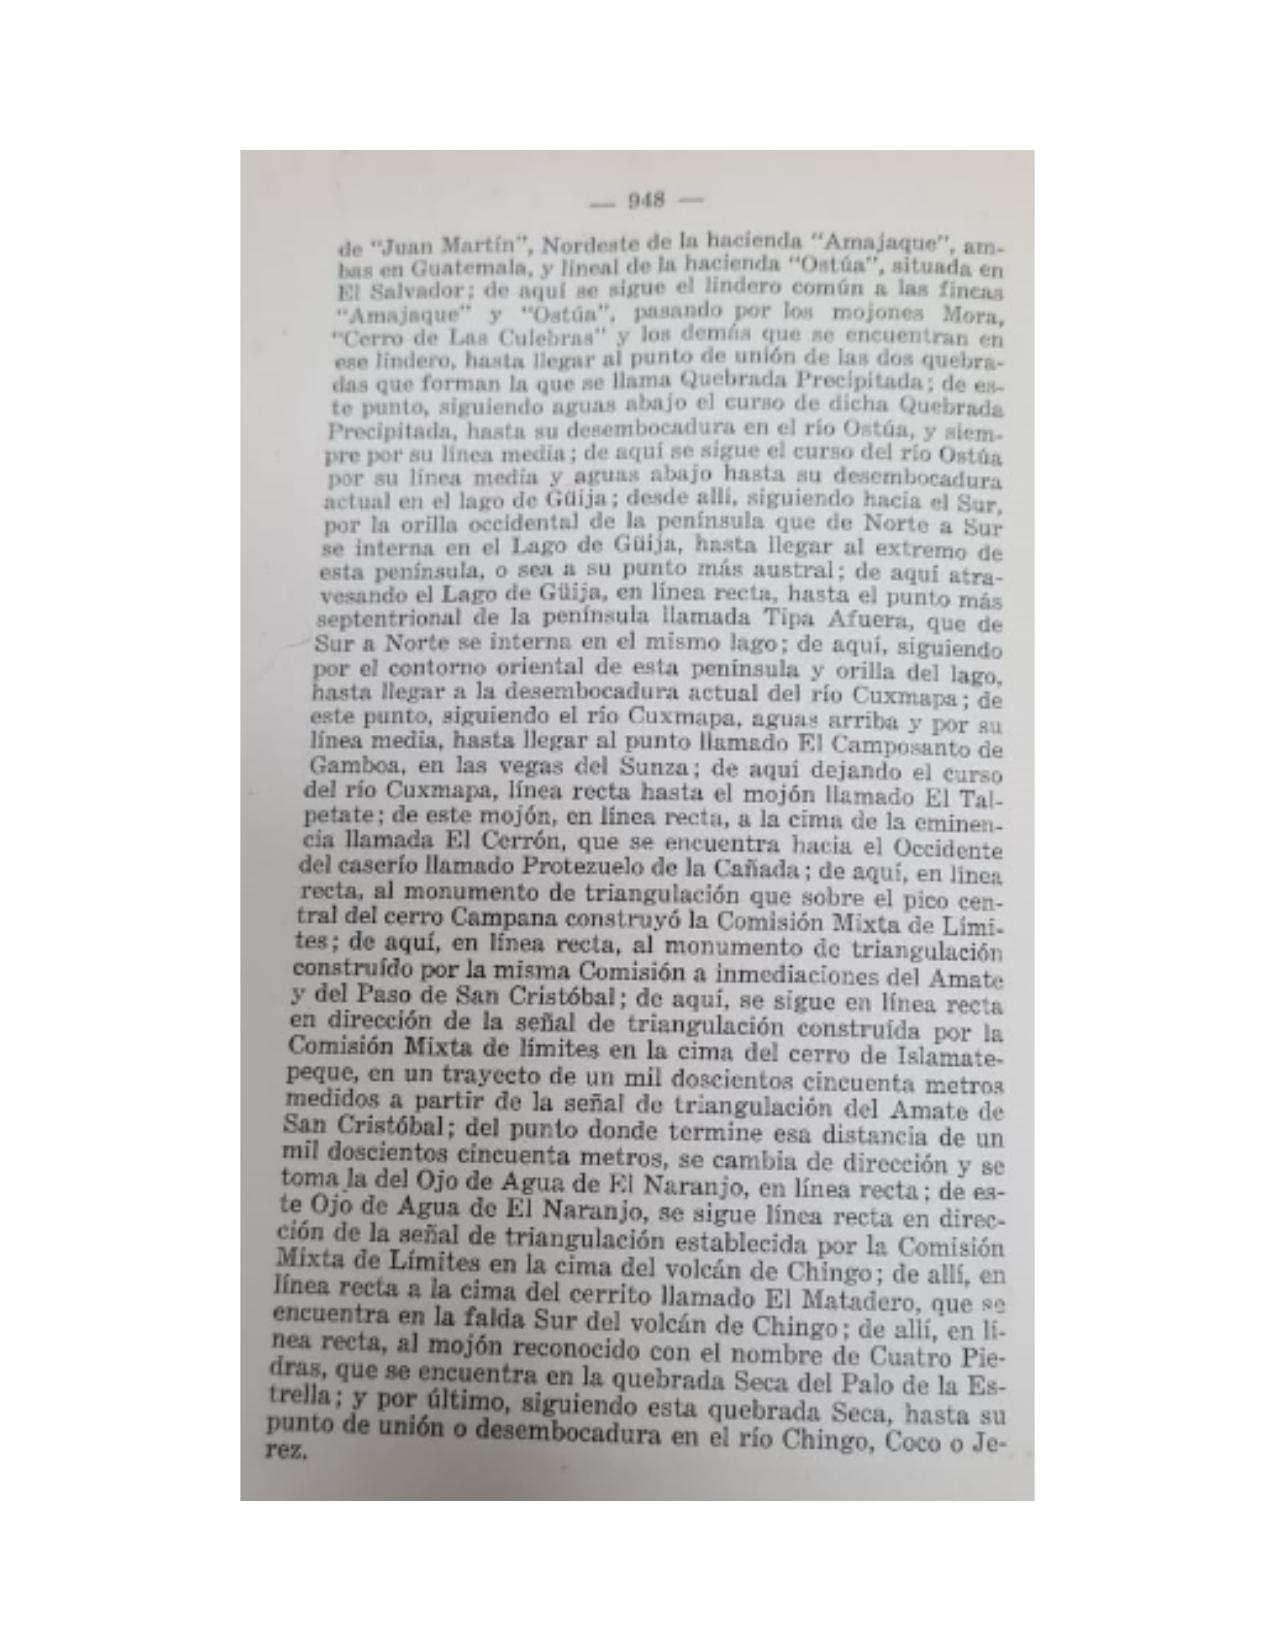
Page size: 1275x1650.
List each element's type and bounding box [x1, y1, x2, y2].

picture [240, 150, 1035, 1501]
